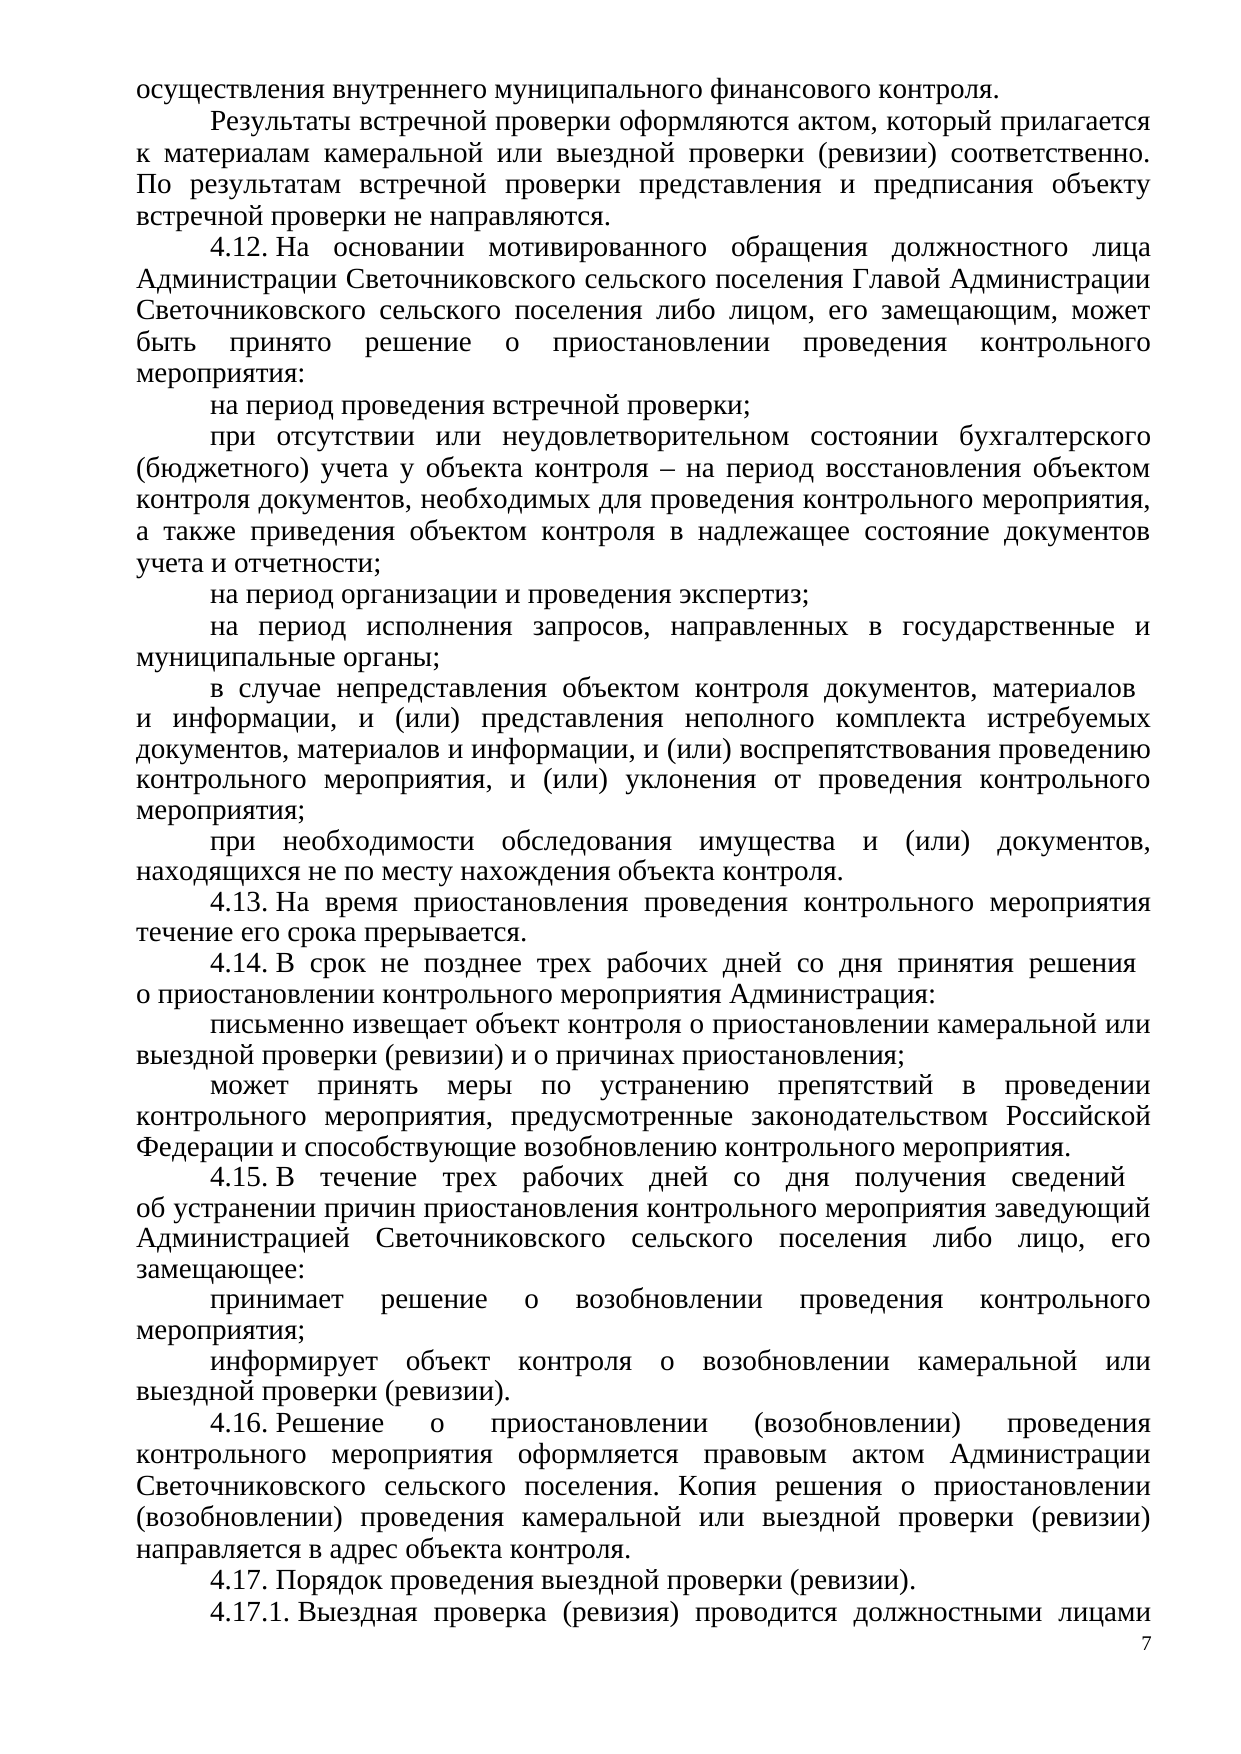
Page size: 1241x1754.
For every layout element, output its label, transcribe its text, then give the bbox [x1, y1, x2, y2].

text на период проведения встречной проверки; [136, 389, 1152, 421]
text информирует объект контроля о возобновлении камеральной или выездной проверки (ревизии). [136, 1346, 1152, 1407]
text при необходимости обследования имущества и (или) документов, находящихся не по месту нахождения объекта контроля. [136, 826, 1152, 887]
text на период организации и проведения экспертиз; [136, 578, 1152, 610]
text на период исполнения запросов, направленных в государственные и муниципальные органы; [136, 610, 1152, 673]
text 4.17. Порядок проведения выездной проверки (ревизии). [136, 1564, 1152, 1596]
text Результаты встречной проверки оформляются актом, который прилагается к материалам камеральной или выездной проверки (ревизии) соответственно. По результатам встречной проверки представления и предписания объекту встречной проверки не направляются. [136, 105, 1152, 231]
text может принять меры по устранению препятствий в проведении контрольного мероприятия, предусмотренные законодательством Российской Федерации и способствующие возобновлению контрольного мероприятия. [136, 1070, 1152, 1162]
text при отсутствии или неудовлетворительном состоянии бухгалтерского (бюджетного) учета у объекта контроля – на период восстановления объектом контроля документов, необходимых для проведения контрольного мероприятия, а также приведения объектом контроля в надлежащее состояние документов учета и отчетности; [136, 421, 1152, 578]
text 4.12. На основании мотивированного обращения должностного лица Администрации Светочниковского сельского поселения Главой Администрации Светочниковского сельского поселения либо лицом, его замещающим, может быть принято решение о приостановлении проведения контрольного мероприятия: [136, 231, 1152, 389]
text 4.15. В течение трех рабочих дней со дня получения сведений об устранении причин приостановления контрольного мероприятия заведующий Администрацией Светочниковского сельского поселения либо лицо, его замещающее: [136, 1162, 1152, 1284]
text 4.16. Решение о приостановлении (возобновлении) проведения контрольного мероприятия оформляется правовым актом Администрации Светочниковского сельского поселения. Копия решения о приостановлении (возобновлении) проведения камеральной или выездной проверки (ревизии) направляется в адрес объекта контроля. [136, 1407, 1152, 1564]
text в случае непредставления объектом контроля документов, материалов и информации, и (или) представления неполного комплекта истребуемых документов, материалов и информации, и (или) воспрепятствования проведению контрольного мероприятия, и (или) уклонения от проведения контрольного мероприятия; [136, 673, 1152, 826]
text письменно извещает объект контроля о приостановлении камеральной или выездной проверки (ревизии) и о причинах приостановления; [136, 1009, 1152, 1070]
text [136, 74, 1152, 105]
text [136, 1596, 1152, 1627]
text принимает решение о возобновлении проведения контрольного мероприятия; [136, 1284, 1152, 1346]
text 4.13. На время приостановления проведения контрольного мероприятия течение его срока прерывается. [136, 887, 1152, 948]
text 4.14. В срок не позднее трех рабочих дней со дня принятия решения о приостановлении контрольного мероприятия Администрация: [136, 948, 1152, 1009]
